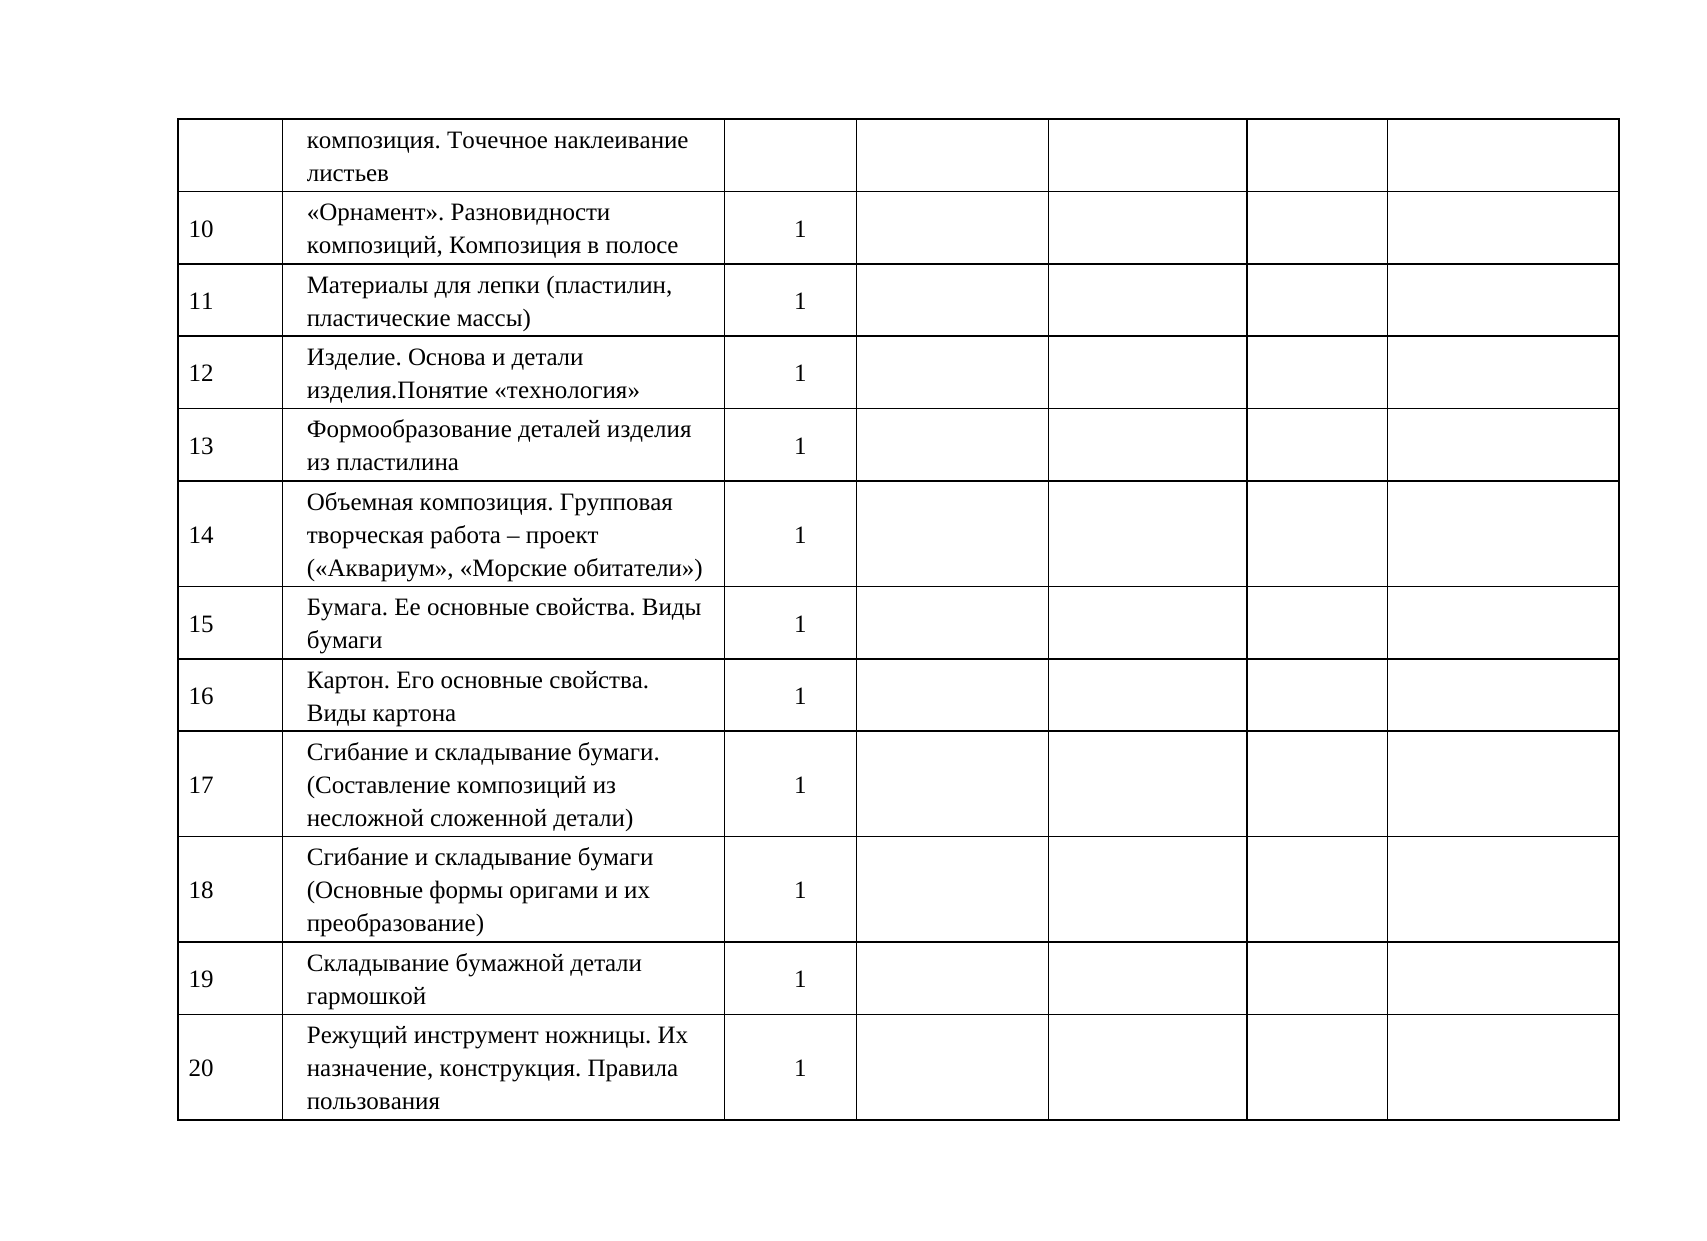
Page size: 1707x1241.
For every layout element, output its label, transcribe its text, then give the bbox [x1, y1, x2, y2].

table_cell [1388, 192, 1618, 263]
table_cell «Орнамент». Разновидности композиций, Композиция в полосе [283, 192, 724, 263]
table_cell [1049, 587, 1246, 658]
table_cell 1 [725, 732, 856, 836]
table_cell 1 [725, 120, 856, 191]
table_cell [1049, 732, 1246, 836]
table_cell 9 [179, 120, 282, 191]
table_cell 1 [725, 943, 856, 1013]
table_cell [1388, 837, 1618, 941]
table_cell [1049, 120, 1246, 191]
table_cell Режущий инструмент ножницы. Их назначение, конструкция. Правила пользования [283, 1015, 724, 1119]
table_cell [1049, 265, 1246, 335]
table_cell 11 [179, 265, 282, 335]
table_cell [857, 120, 1048, 191]
table_cell [857, 587, 1048, 658]
table_cell [1049, 837, 1246, 941]
table_cell [1248, 482, 1387, 586]
table_cell [1388, 120, 1618, 191]
table_cell [1388, 337, 1618, 408]
table_cell [1049, 192, 1246, 263]
table_cell 1 [725, 409, 856, 480]
table_cell 1 [725, 837, 856, 941]
table_cell Складывание бумажной детали гармошкой [283, 943, 724, 1013]
table_cell Изделие. Основа и детали изделия.Понятие «технология» [283, 337, 724, 408]
table_cell [1248, 660, 1387, 730]
table_cell [1388, 943, 1618, 1013]
table_cell [857, 482, 1048, 586]
table_cell [857, 265, 1048, 335]
table_cell [1248, 837, 1387, 941]
table_cell [1248, 1015, 1387, 1119]
table_cell 1 [725, 192, 856, 263]
table_cell [1388, 660, 1618, 730]
table_cell Объемная композиция. Групповая творческая работа – проект («Аквариум», «Морские обитатели») [283, 482, 724, 586]
table_cell Материалы для лепки (пластилин, пластические массы) [283, 265, 724, 335]
table_cell 18 [179, 837, 282, 941]
table_cell [857, 943, 1048, 1013]
table_cell 1 [725, 482, 856, 586]
table_cell [1049, 660, 1246, 730]
table_cell [857, 1015, 1048, 1119]
table_cell 20 [179, 1015, 282, 1119]
table_cell [857, 192, 1048, 263]
table_cell [1248, 732, 1387, 836]
table_cell [1049, 943, 1246, 1013]
table_cell Сгибание и складывание бумаги (Основные формы оригами и их преобразование) [283, 837, 724, 941]
table_cell [1388, 587, 1618, 658]
table_cell [1049, 409, 1246, 480]
table_cell [1049, 482, 1246, 586]
table_cell 1 [725, 587, 856, 658]
table_cell [1388, 409, 1618, 480]
table_cell [1388, 1015, 1618, 1119]
table_cell 19 [179, 943, 282, 1013]
table_cell [1049, 337, 1246, 408]
table_cell 1 [725, 265, 856, 335]
table_cell 17 [179, 732, 282, 836]
table_cell 16 [179, 660, 282, 730]
table_cell [1248, 409, 1387, 480]
table_cell Бумага. Ее основные свойства. Виды бумаги [283, 587, 724, 658]
table_cell Картон. Его основные свойства. Виды картона [283, 660, 724, 730]
table_cell [857, 732, 1048, 836]
table_cell [1248, 265, 1387, 335]
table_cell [283, 120, 724, 191]
table_cell 1 [725, 337, 856, 408]
table_cell [1388, 265, 1618, 335]
table_cell [1248, 192, 1387, 263]
table_cell [1248, 587, 1387, 658]
table_cell [1248, 943, 1387, 1013]
table_cell 1 [725, 1015, 856, 1119]
table_cell [857, 660, 1048, 730]
table_cell [857, 337, 1048, 408]
table_cell [1248, 337, 1387, 408]
table_cell [857, 837, 1048, 941]
table_cell [1049, 1015, 1246, 1119]
table_cell [857, 409, 1048, 480]
table_cell [1248, 120, 1387, 191]
table_cell Формообразование деталей изделия из пластилина [283, 409, 724, 480]
table_cell 10 [179, 192, 282, 263]
table_cell 1 [725, 660, 856, 730]
table_cell 15 [179, 587, 282, 658]
table_cell [1388, 482, 1618, 586]
table_cell 13 [179, 409, 282, 480]
table_cell [1388, 732, 1618, 836]
table_cell 14 [179, 482, 282, 586]
table_cell 12 [179, 337, 282, 408]
table_cell Сгибание и складывание бумаги. (Cоставление композиций из несложной сложенной детали) [283, 732, 724, 836]
